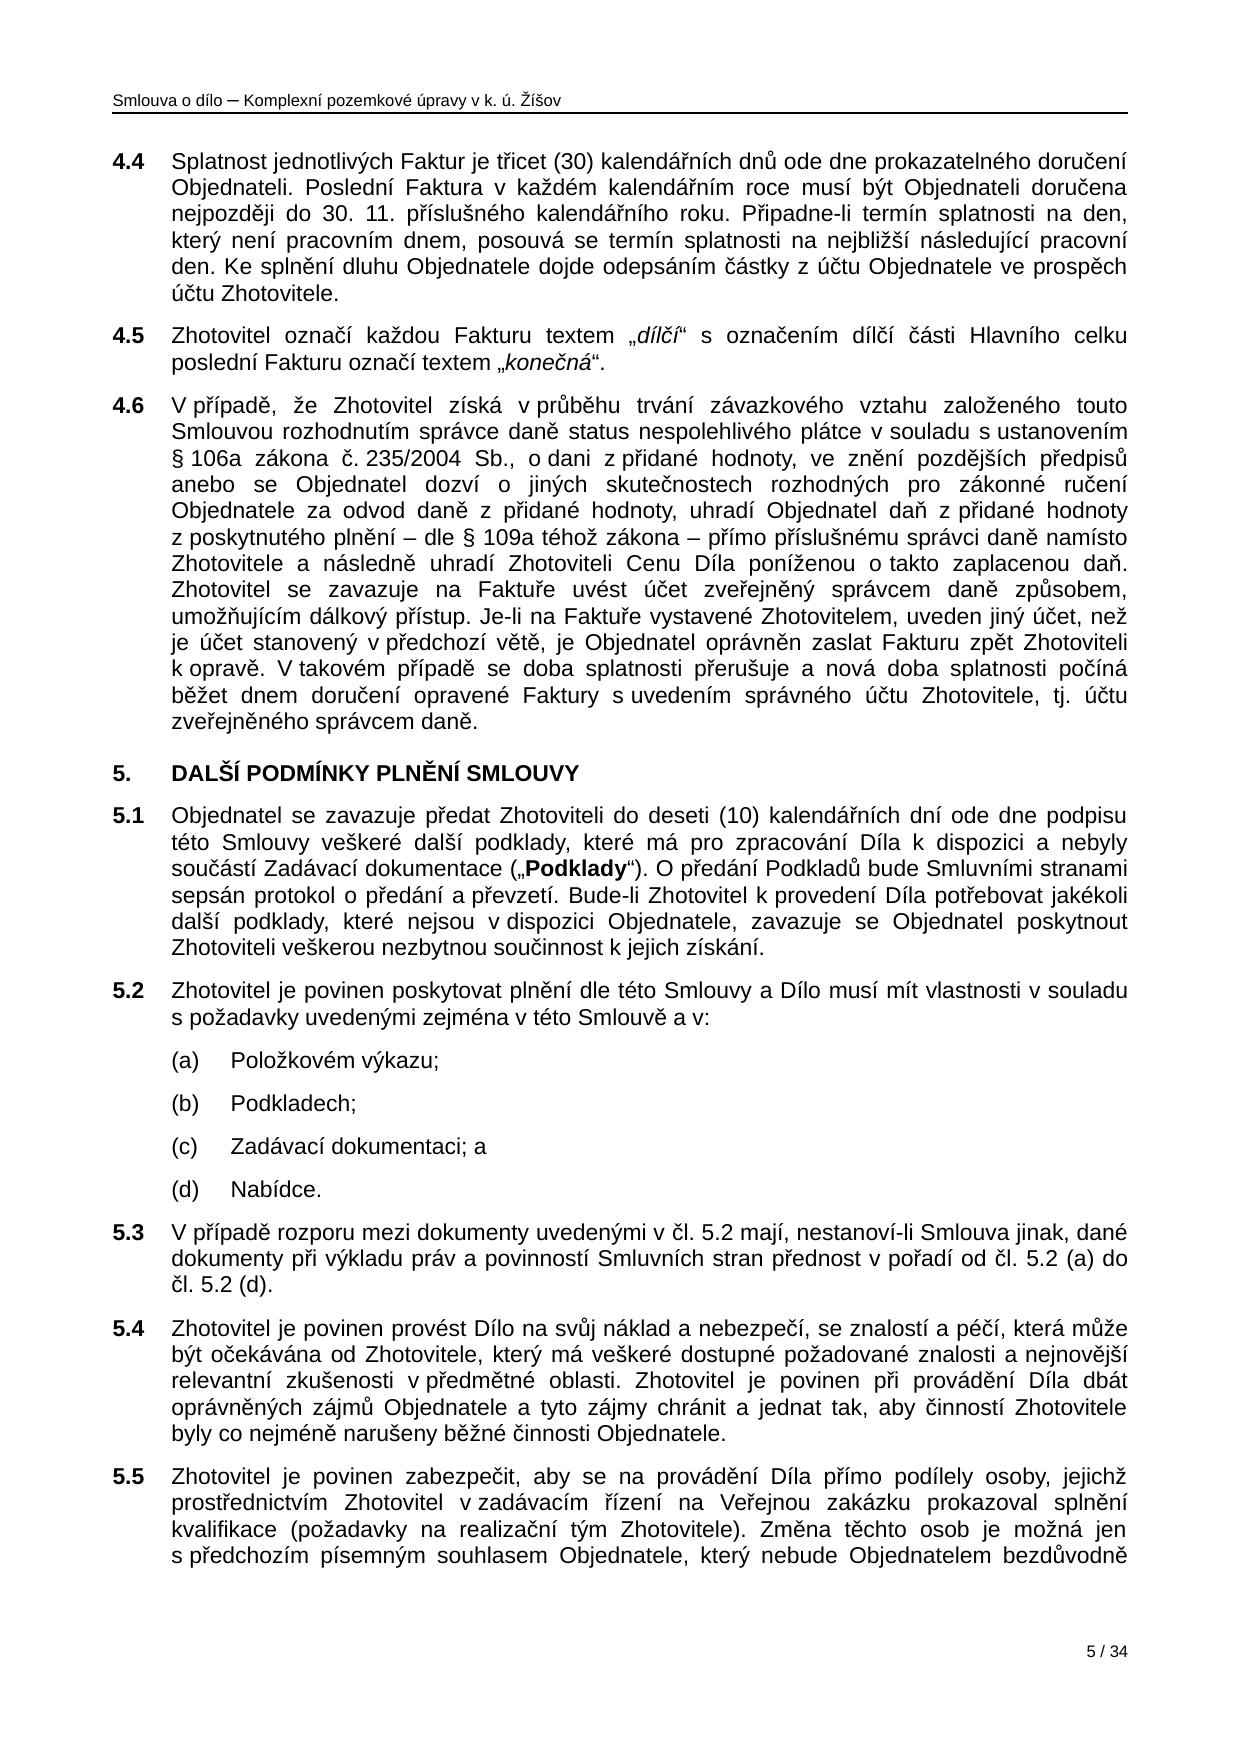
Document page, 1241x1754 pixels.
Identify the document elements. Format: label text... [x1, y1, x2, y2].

text Zhotovitel je povinen provést Dílo na svůj náklad a nebezpečí, se znalostí a péčí, která může být očekávána od Zhotovitele, který má veškeré dostupné požadované znalosti a nejnovější relevantní zkušenosti v předmětné oblasti. Zhotovitel je povinen při provádění Díla dbát oprávněných zájmů Objednatele a tyto zájmy chránit a jednat tak, aby činností Zhotovitele byly co nejméně narušeny běžné činnosti Objednatele. [112, 1314, 1128, 1446]
text Zhotovitel označí každou Fakturu textem „dílčí“ s označením dílčí části Hlavního celku poslední Fakturu označí textem „konečná“. [112, 322, 1128, 375]
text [112, 1463, 1128, 1568]
text V případě, že Zhotovitel získá v průběhu trvání závazkového vztahu založeného touto Smlouvou rozhodnutím správce daně status nespolehlivého plátce v souladu s ustanovením § 106a zákona č. 235/2004 Sb., o dani z přidané hodnoty, ve znění pozdějších předpisů anebo se Objednatel dozví o jiných skutečnostech rozhodných pro zákonné ručení Objednatele za odvod daně z přidané hodnoty, uhradí Objednatel daň z přidané hodnoty z poskytnutého plnění – dle § 109a téhož zákona – přímo příslušnému správci daně namísto Zhotovitele a následně uhradí Zhotoviteli Cenu Díla poníženou o takto zaplacenou daň. Zhotovitel se zavazuje na Faktuře uvést účet zveřejněný správcem daně způsobem, umožňujícím dálkový přístup. Je-li na Faktuře vystavené Zhotovitelem, uveden jiný účet, než je účet stanovený v předchozí větě, je Objednatel oprávněn zaslat Fakturu zpět Zhotoviteli k opravě. V takovém případě se doba splatnosti přerušuje a nová doba splatnosti počíná běžet dnem doručení opravené Faktury s uvedením správného účtu Zhotovitele, tj. účtu zveřejněného správcem daně. [112, 392, 1128, 734]
list Podkladech; [171, 1090, 1128, 1116]
text Další podmínky Plnění smlouvy [112, 759, 1128, 786]
list Položkovém výkazu; [171, 1047, 1128, 1073]
list Zadávací dokumentaci; a [171, 1133, 1128, 1159]
text V případě rozporu mezi dokumenty uvedenými v čl. 5.2 mají, nestanoví-li Smlouva jinak, dané dokumenty při výkladu práv a povinností Smluvních stran přednost v pořadí od čl. 5.2 (a) do čl. 5.2 (d). [112, 1219, 1128, 1298]
list Nabídce. [171, 1176, 1128, 1202]
text Splatnost jednotlivých Faktur je třicet (30) kalendářních dnů ode dne prokazatelného doručení Objednateli. Poslední Faktura v každém kalendářním roce musí být Objednateli doručena nejpozději do 30. 11. příslušného kalendářního roku. Připadne-li termín splatnosti na den, který není pracovním dnem, posouvá se termín splatnosti na nejbližší následující pracovní den. Ke splnění dluhu Objednatele dojde odepsáním částky z účtu Objednatele ve prospěch účtu Zhotovitele. [112, 148, 1128, 306]
text Zhotovitel je povinen poskytovat plnění dle této Smlouvy a Dílo musí mít vlastnosti v souladu s požadavky uvedenými zejména v této Smlouvě a v: [112, 977, 1128, 1030]
text Objednatel se zavazuje předat Zhotoviteli do deseti (10) kalendářních dní ode dne podpisu této Smlouvy veškeré další podklady, které má pro zpracování Díla k dispozici a nebyly součástí Zadávací dokumentace („Podklady“). O předání Podkladů bude Smluvními stranami sepsán protokol o předání a převzetí. Bude-li Zhotovitel k provedení Díla potřebovat jakékoli další podklady, které nejsou v dispozici Objednatele, zavazuje se Objednatel poskytnout Zhotoviteli veškerou nezbytnou součinnost k jejich získání. [112, 802, 1128, 961]
